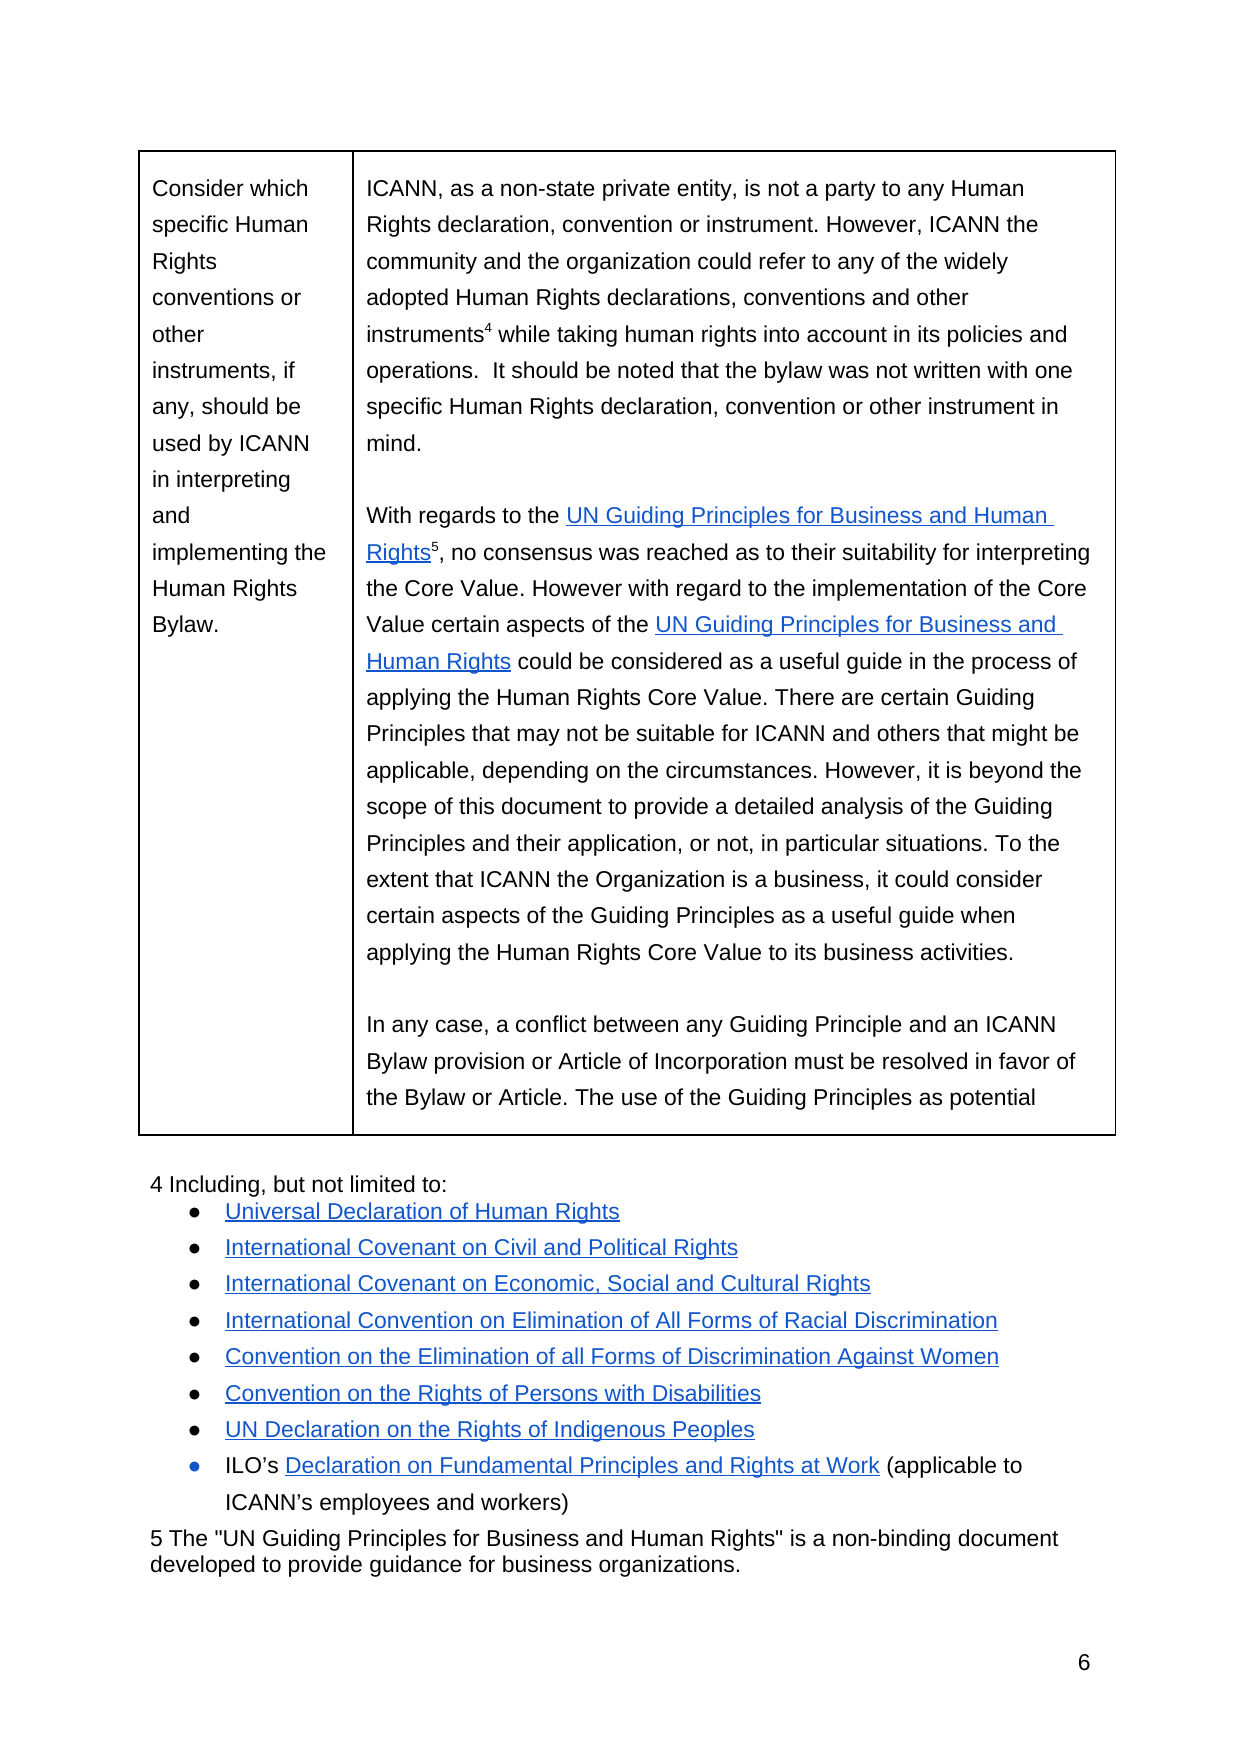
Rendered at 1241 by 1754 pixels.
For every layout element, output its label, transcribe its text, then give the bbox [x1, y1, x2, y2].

table_cell ICANN, as a non-state private entity, is not a party to any Human Rights declaration, convention or instrument. However, ICANN the community and the organization could refer to any of the widely adopted Human Rights declarations, conventions and other instruments while taking human rights into account in its policies and operations. It should be noted that the bylaw was not written with one specific Human Rights declaration, convention or other instrument in mind. With regards to the UN Guiding Principles for Business and Human Rights, no consensus was reached as to their suitability for interpreting the Core Value. However with regard to the implementation of the Core Value certain aspects of the UN Guiding Principles for Business and Human Rights could be considered as a useful guide in the process of applying the Human Rights Core Value. There are certain Guiding Principles that may not be suitable for ICANN and others that might be applicable, depending on the circumstances. However, it is beyond the scope of this document to provide a detailed analysis of the Guiding Principles and their application, or not, in particular situations. To the extent that ICANN the Organization is a business, it could consider certain aspects of the Guiding Principles as a useful guide when applying the Human Rights Core Value to its business activities. In any case, a conflict between any Guiding Principle and an ICANN Bylaw provision or Article of Incorporation must be resolved in favor of the Bylaw or Article. The use of the Guiding Principles as potential guidance has to be carefully considered by each SO and AC as well as ICANN the organization. [354, 152, 1115, 1134]
table_cell Consider which specific Human Rights conventions or other instruments, if any, should be used by ICANN in interpreting and implementing the Human Rights Bylaw. [140, 152, 352, 1134]
